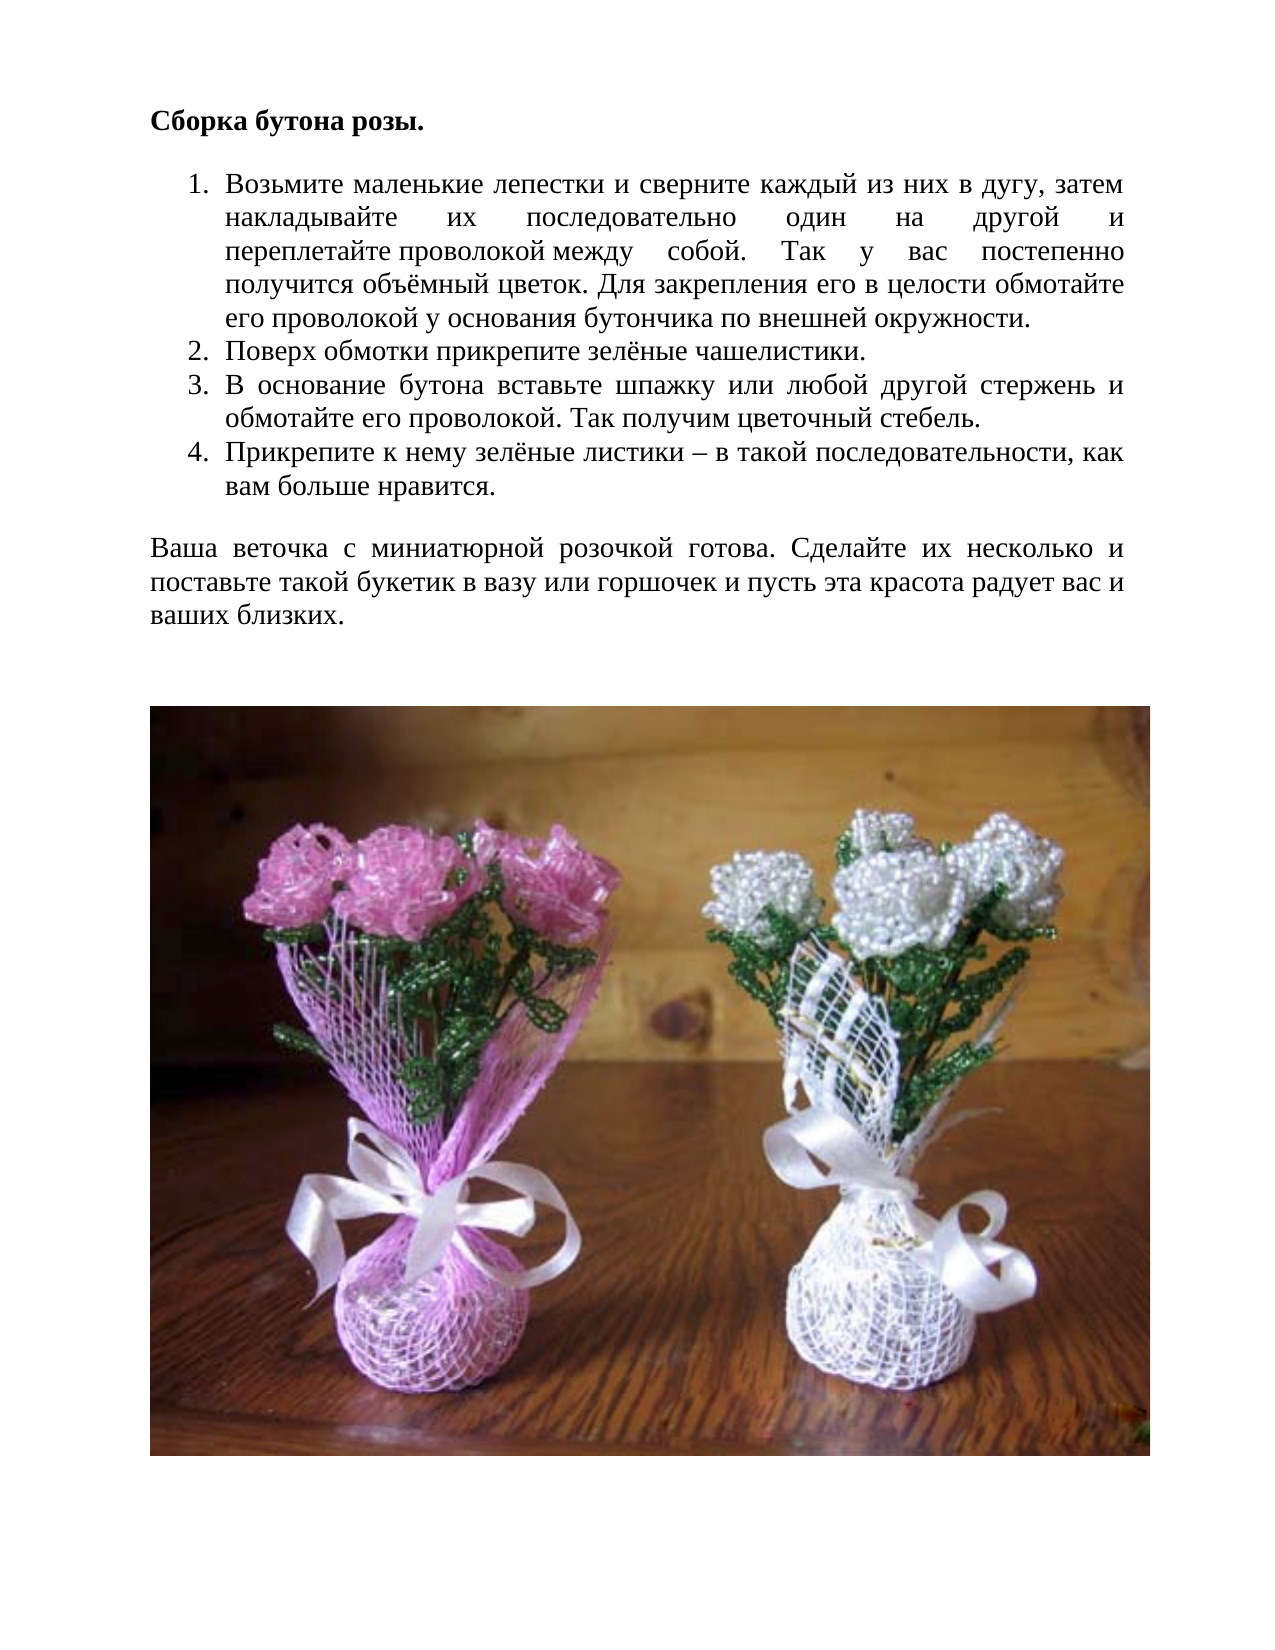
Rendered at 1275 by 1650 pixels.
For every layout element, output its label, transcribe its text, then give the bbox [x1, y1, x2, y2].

list В основание бутона вставьте шпажку или любой другой стержень и обмотайте его проволокой. Так получим цветочный стебель. [187, 367, 1125, 434]
list Поверх обмотки прикрепите зелёные чашелистики. [187, 333, 1125, 367]
list Возьмите маленькие лепестки и сверните каждый из них в дугу, затем накладывайте их последовательно один на другой и переплетайте проволокой между собой. Так у вас постепенно получится объёмный цветок. Для закрепления его в целости обмотайте его проволокой у основания бутончика по внешней окружности. [187, 166, 1125, 333]
text Ваша веточка с миниатюрной розочкой готова. Сделайте их несколько и поставьте такой букетик в вазу или горшочек и пусть эта красота радует вас и ваших близких. [150, 530, 1125, 631]
text Сборка бутона розы. [150, 103, 1125, 137]
list Прикрепите к нему зелёные листики – в такой последовательности, как вам больше нравится. [187, 434, 1125, 501]
picture [150, 706, 1150, 1456]
